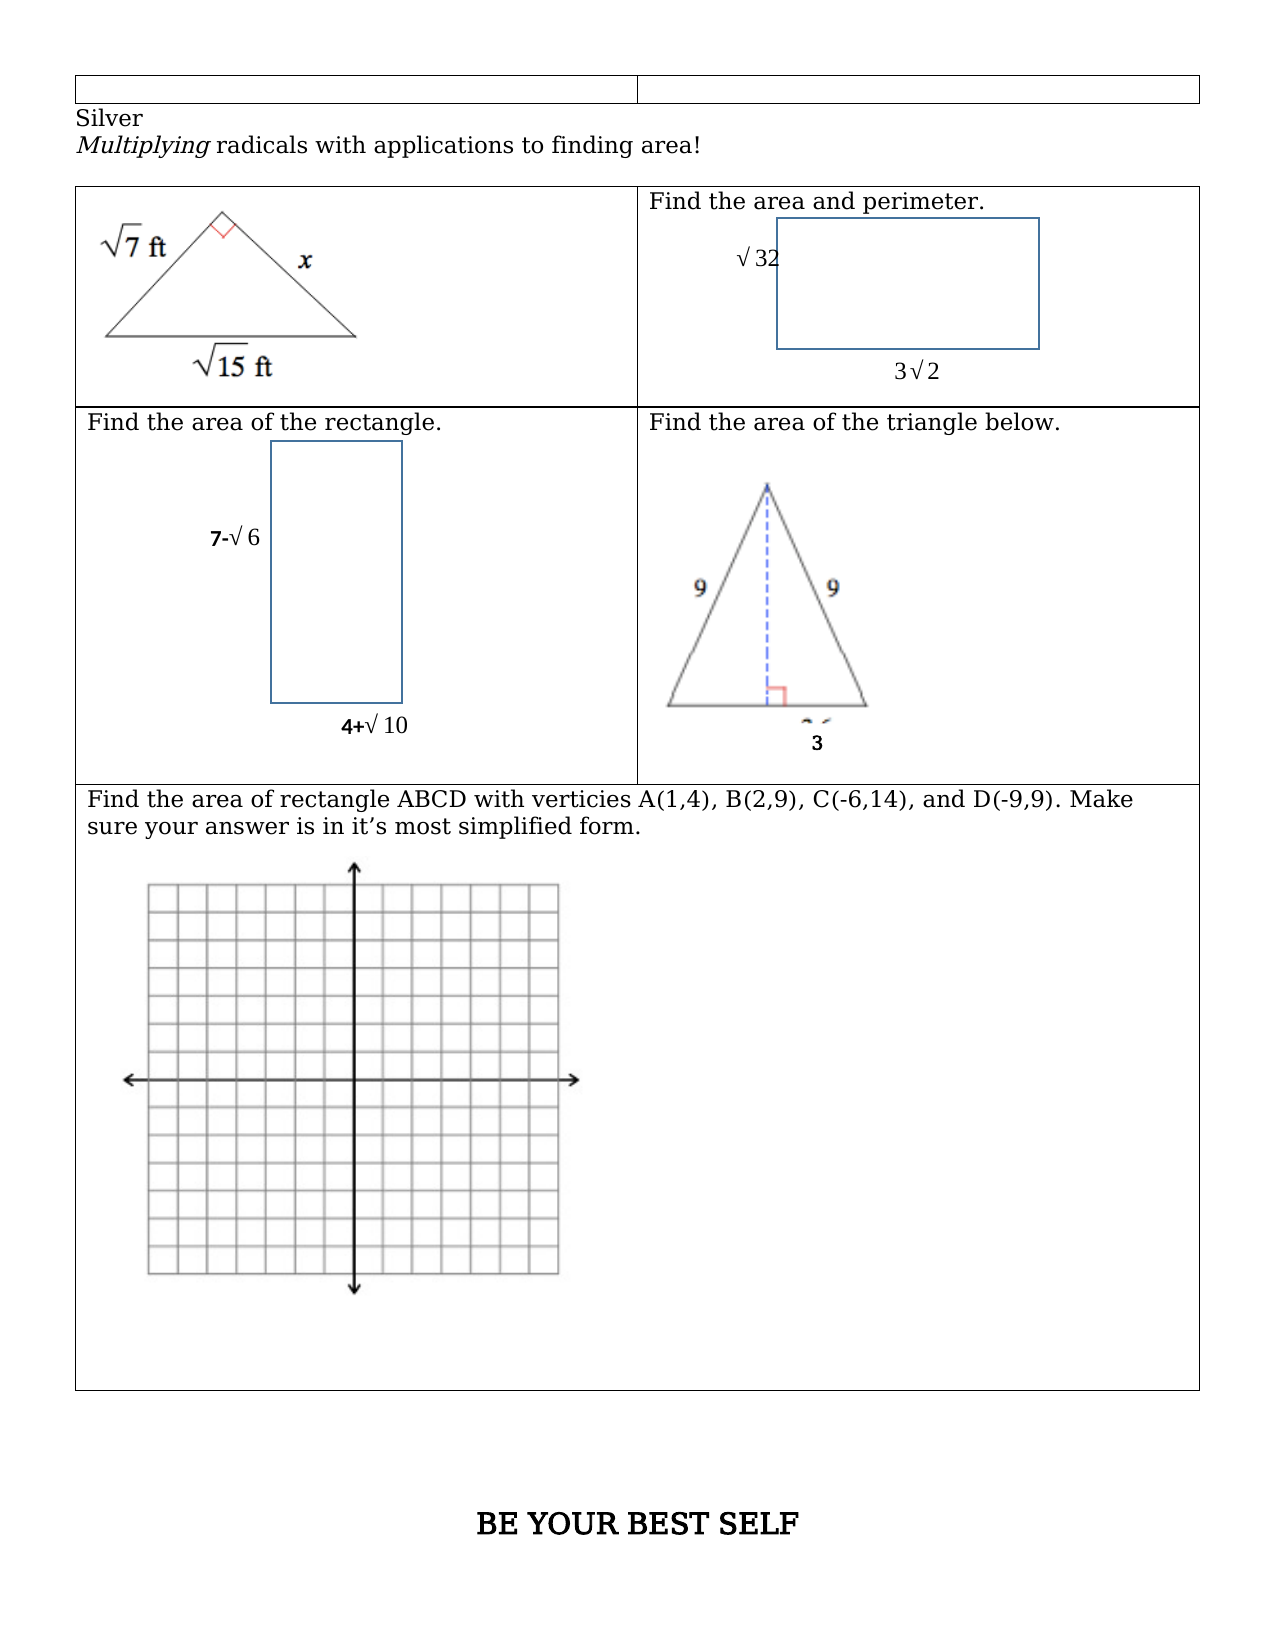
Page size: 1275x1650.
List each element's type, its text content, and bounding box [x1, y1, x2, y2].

table_cell Find the area of the triangle below. [638, 408, 1199, 783]
picture [120, 856, 592, 1303]
table_header Find the area and perimeter. [638, 187, 1199, 406]
table_cell Find the area of rectangle ABCD with verticies A(1,4), B(2,9), C(-6,14), and D(-9,9). Make sure your answer is in it’s most simplified form. [76, 785, 1199, 1389]
picture [86, 187, 396, 388]
table_cell [76, 76, 637, 102]
table_cell [638, 76, 1199, 102]
text Multiplying radicals with applications to finding area! [75, 131, 1200, 158]
table_header [76, 187, 637, 406]
text Silver [75, 104, 1200, 131]
picture [664, 461, 909, 745]
table_cell Find the area of the rectangle. [76, 408, 637, 783]
